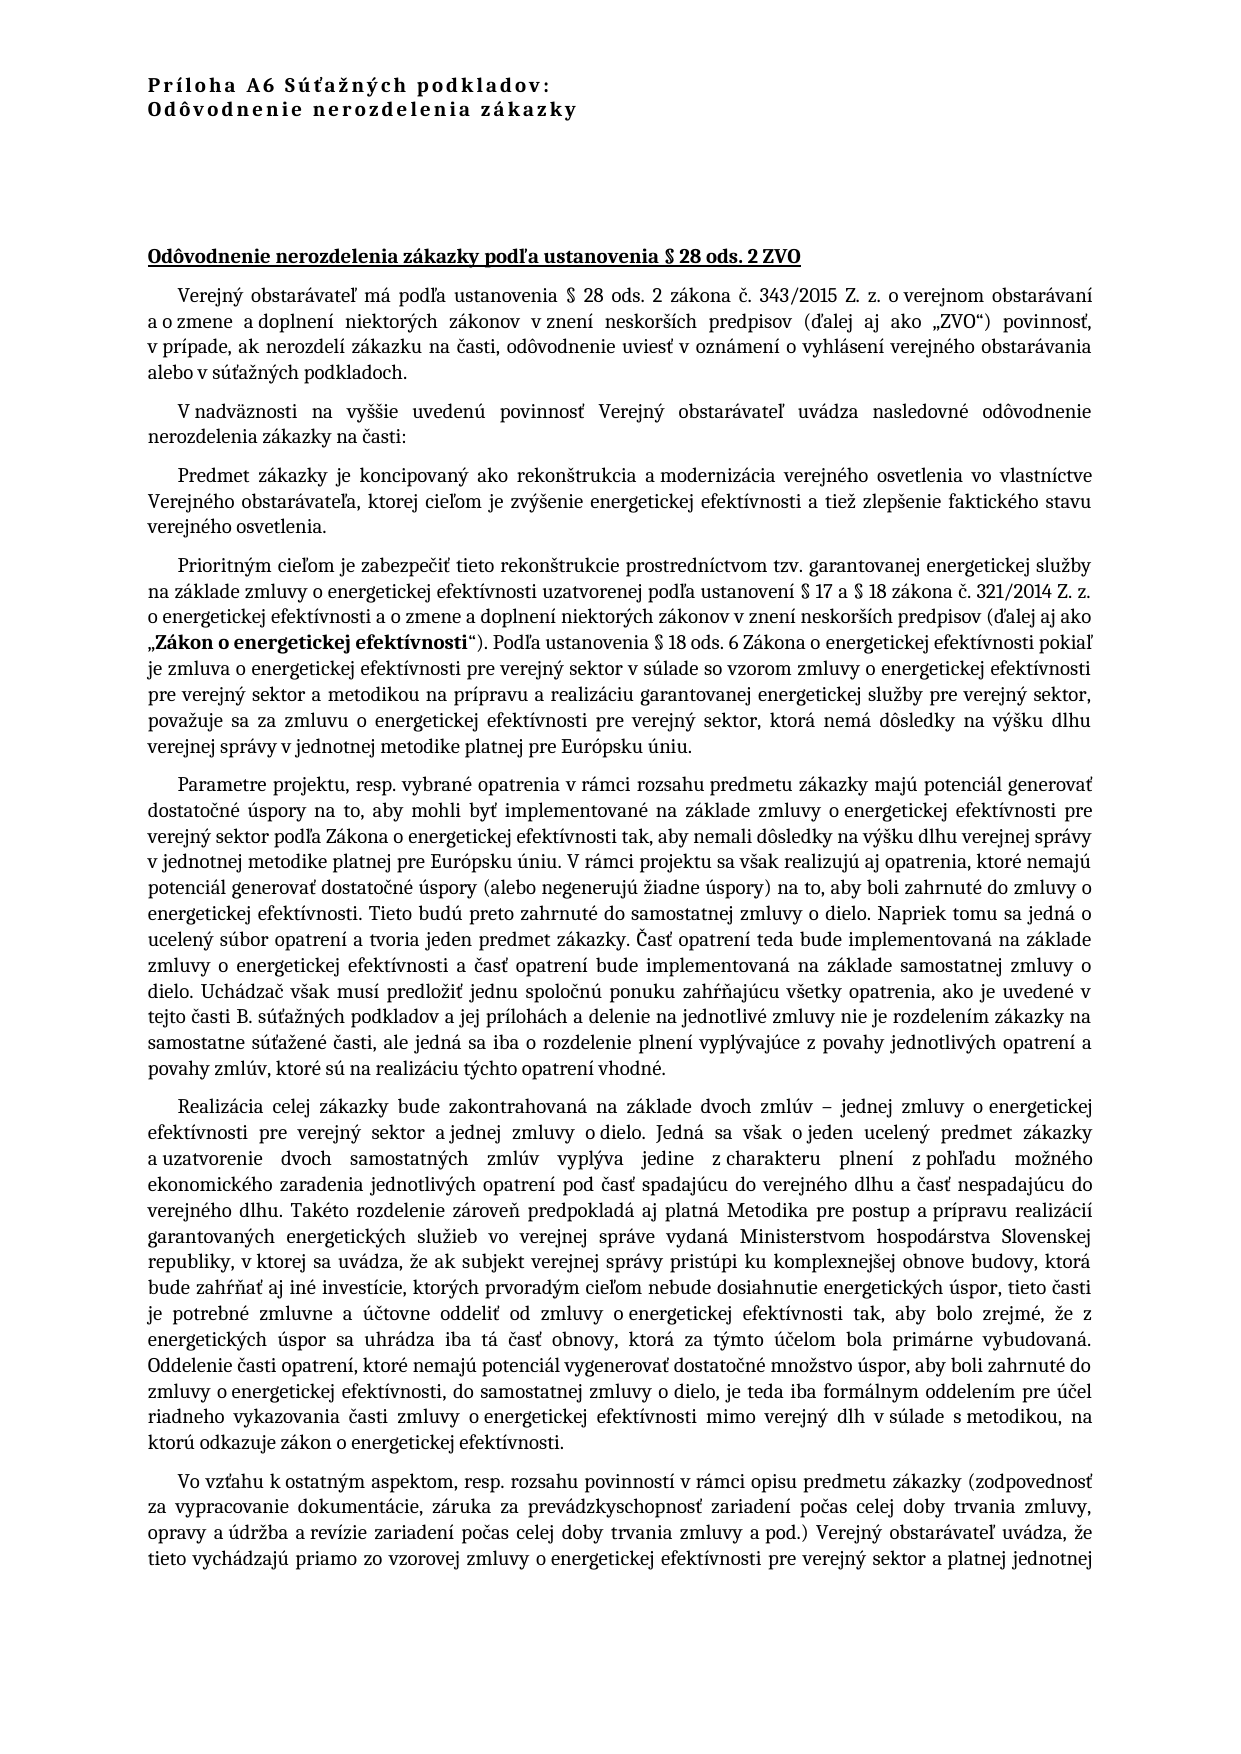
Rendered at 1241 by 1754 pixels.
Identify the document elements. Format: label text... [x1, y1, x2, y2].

text Verejný obstarávateľ má podľa ustanovenia § 28 ods. 2 zákona č. 343/2015 Z. z. o verejnom obstarávaní a o zmene a doplnení niektorých zákonov v znení neskorších predpisov (ďalej aj ako „ZVO“) povinnosť, v prípade, ak nerozdelí zákazku na časti, odôvodnenie uviesť v oznámení o vyhlásení verejného obstarávania alebo v súťažných podkladoch. [148, 283, 1093, 385]
text Predmet zákazky je koncipovaný ako rekonštrukcia a modernizácia verejného osvetlenia vo vlastníctve Verejného obstarávateľa, ktorej cieľom je zvýšenie energetickej efektívnosti a tiež zlepšenie faktického stavu verejného osvetlenia. [148, 463, 1093, 539]
text Prioritným cieľom je zabezpečiť tieto rekonštrukcie prostredníctvom tzv. garantovanej energetickej služby na základe zmluvy o energetickej efektívnosti uzatvorenej podľa ustanovení § 17 a § 18 zákona č. 321/2014 Z. z. o energetickej efektívnosti a o zmene a doplnení niektorých zákonov v znení neskorších predpisov (ďalej aj ako „Zákon o energetickej efektívnosti“). Podľa ustanovenia § 18 ods. 6 Zákona o energetickej efektívnosti pokiaľ je zmluva o energetickej efektívnosti pre verejný sektor v súlade so vzorom zmluvy o energetickej efektívnosti pre verejný sektor a metodikou na prípravu a realizáciu garantovanej energetickej služby pre verejný sektor, považuje sa za zmluvu o energetickej efektívnosti pre verejný sektor, ktorá nemá dôsledky na výšku dlhu verejnej správy v jednotnej metodike platnej pre Európsku úniu. [148, 553, 1093, 758]
text Realizácia celej zákazky bude zakontrahovaná na základe dvoch zmlúv – jednej zmluvy o energetickej efektívnosti pre verejný sektor a jednej zmluvy o dielo. Jedná sa však o jeden ucelený predmet zákazky a uzatvorenie dvoch samostatných zmlúv vyplýva jedine z charakteru plnení z pohľadu možného ekonomického zaradenia jednotlivých opatrení pod časť spadajúcu do verejného dlhu a časť nespadajúcu do verejného dlhu. Takéto rozdelenie zároveň predpokladá aj platná Metodika pre postup a prípravu realizácií garantovaných energetických služieb vo verejnej správe vydaná Ministerstvom hospodárstva Slovenskej republiky, v ktorej sa uvádza, že ak subjekt verejnej správy pristúpi ku komplexnejšej obnove budovy, ktorá bude zahŕňať aj iné investície, ktorých prvoradým cieľom nebude dosiahnutie energetických úspor, tieto časti je potrebné zmluvne a účtovne oddeliť od zmluvy o energetickej efektívnosti tak, aby bolo zrejmé, že z energetických úspor sa uhrádza iba tá časť obnovy, ktorá za týmto účelom bola primárne vybudovaná. Oddelenie časti opatrení, ktoré nemajú potenciál vygenerovať dostatočné množstvo úspor, aby boli zahrnuté do zmluvy o energetickej efektívnosti, do samostatnej zmluvy o dielo, je teda iba formálnym oddelením pre účel riadneho vykazovania časti zmluvy o energetickej efektívnosti mimo verejný dlh v súlade s metodikou, na ktorú odkazuje zákon o energetickej efektívnosti. [148, 1095, 1093, 1455]
text Parametre projektu, resp. vybrané opatrenia v rámci rozsahu predmetu zákazky majú potenciál generovať dostatočné úspory na to, aby mohli byť implementované na základe zmluvy o energetickej efektívnosti pre verejný sektor podľa Zákona o energetickej efektívnosti tak, aby nemali dôsledky na výšku dlhu verejnej správy v jednotnej metodike platnej pre Európsku úniu. V rámci projektu sa však realizujú aj opatrenia, ktoré nemajú potenciál generovať dostatočné úspory (alebo negenerujú žiadne úspory) na to, aby boli zahrnuté do zmluvy o energetickej efektívnosti. Tieto budú preto zahrnuté do samostatnej zmluvy o dielo. Napriek tomu sa jedná o ucelený súbor opatrení a tvoria jeden predmet zákazky. Časť opatrení teda bude implementovaná na základe zmluvy o energetickej efektívnosti a časť opatrení bude implementovaná na základe samostatnej zmluvy o dielo. Uchádzač však musí predložiť jednu spoločnú ponuku zahŕňajúcu všetky opatrenia, ako je uvedené v tejto časti B. súťažných podkladov a jej prílohách a delenie na jednotlivé zmluvy nie je rozdelením zákazky na samostatne súťažené časti, ale jedná sa iba o rozdelenie plnení vyplývajúce z povahy jednotlivých opatrení a povahy zmlúv, ktoré sú na realizáciu týchto opatrení vhodné. [148, 773, 1093, 1081]
text V nadväznosti na vyššie uvedenú povinnosť Verejný obstarávateľ uvádza nasledovné odôvodnenie nerozdelenia zákazky na časti: [148, 399, 1093, 449]
text Odôvodnenie nerozdelenia zákazky podľa ustanovenia § 28 ods. 2 ZVO [148, 245, 1093, 269]
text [148, 1469, 1093, 1571]
